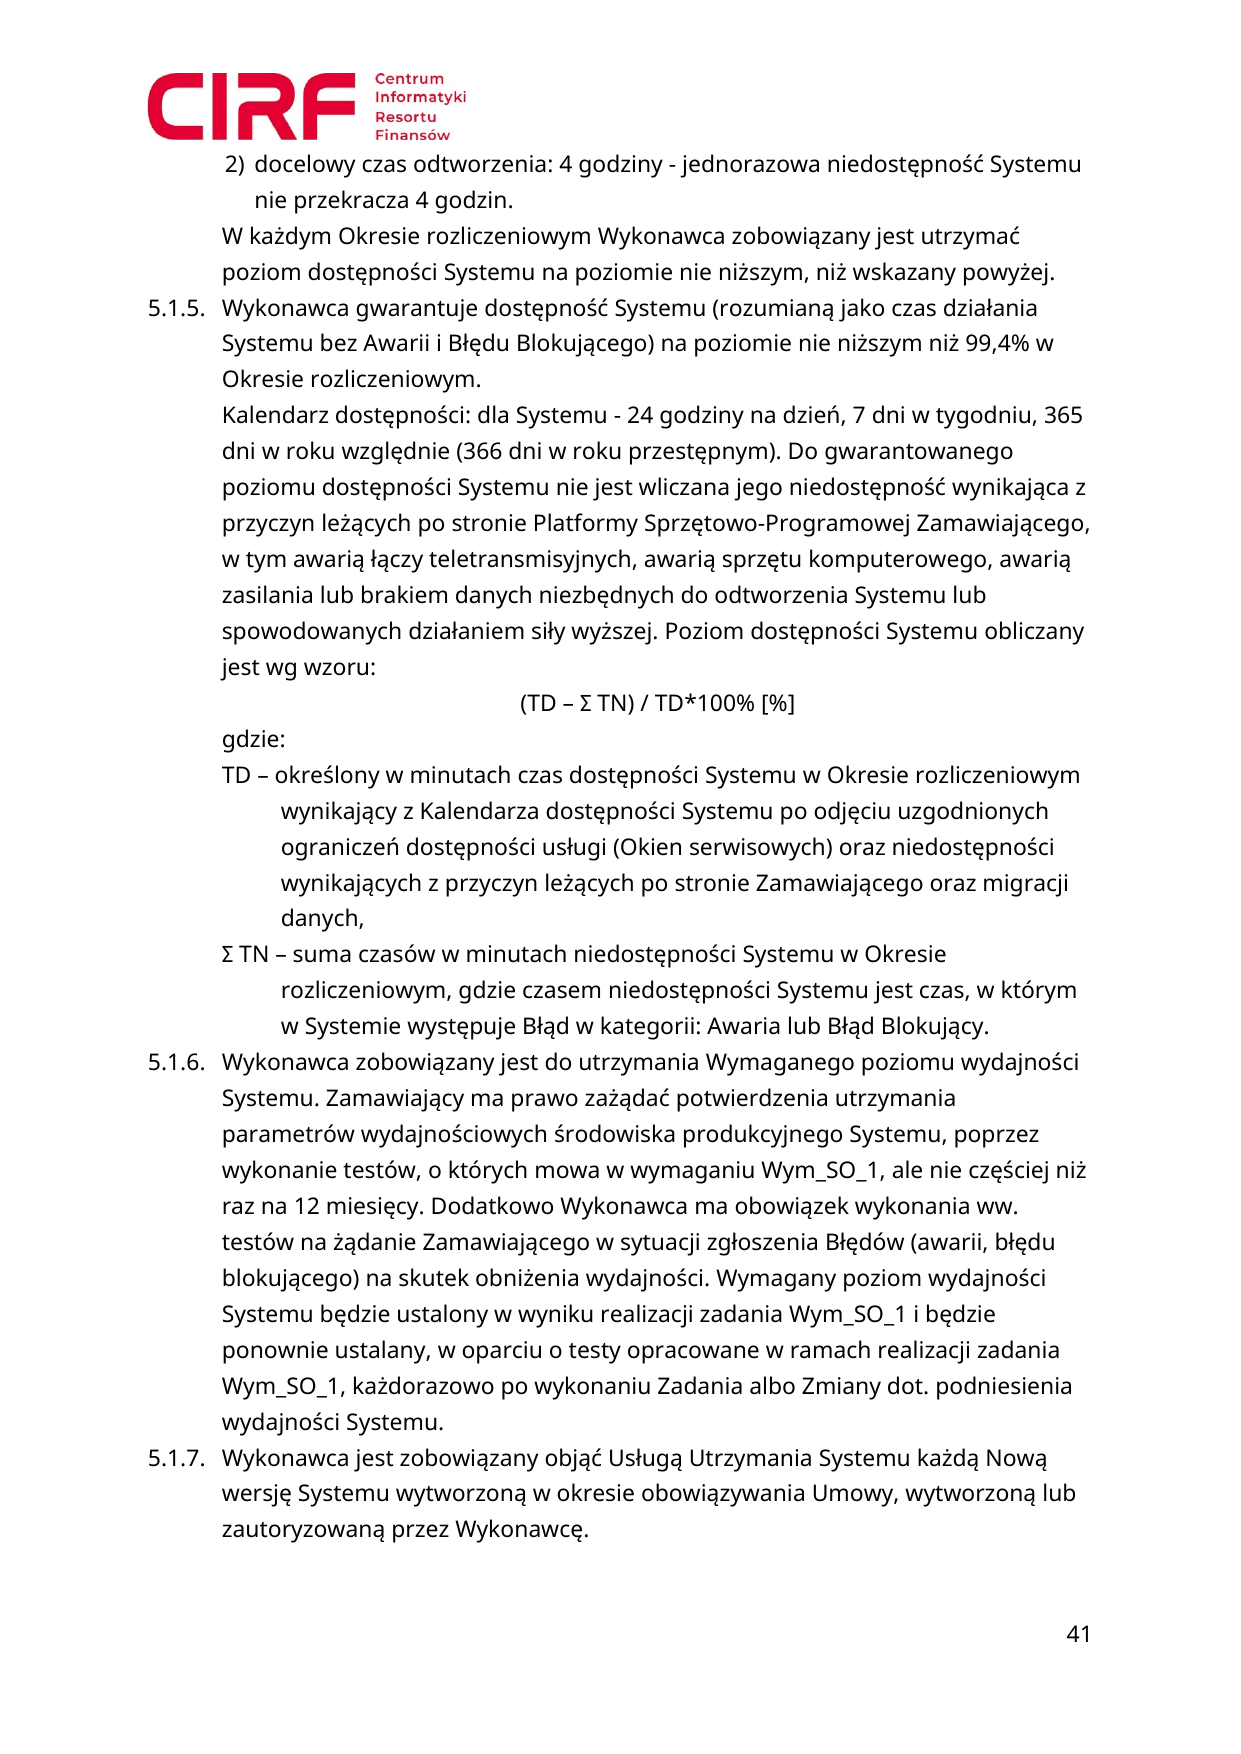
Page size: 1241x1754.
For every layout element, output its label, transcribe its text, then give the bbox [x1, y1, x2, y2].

list docelowy czas odtworzenia: 4 godziny - jednorazowa niedostępność Systemu nie przekracza 4 godzin. [224, 148, 1092, 215]
list Wykonawca gwarantuje dostępność Systemu (rozumianą jako czas działania Systemu bez Awarii i Błędu Blokującego) na poziomie nie niższym niż 99,4% w Okresie rozliczeniowym. [148, 291, 1092, 394]
list W każdym Okresie rozliczeniowym Wykonawca zobowiązany jest utrzymać poziom dostępności Systemu na poziomie nie niższym, niż wskazany powyżej. [222, 219, 1092, 287]
list Wykonawca jest zobowiązany objąć Usługą Utrzymania Systemu każdą Nową wersję Systemu wytworzoną w okresie obowiązywania Umowy, wytworzoną lub zautoryzowaną przez Wykonawcę. [148, 1441, 1092, 1544]
list Kalendarz dostępności: dla Systemu - 24 godziny na dzień, 7 dni w tygodniu, 365 dni w roku względnie (366 dni w roku przestępnym). Do gwarantowanego poziomu dostępności Systemu nie jest wliczana jego niedostępność wynikająca z przyczyn leżących po stronie Platformy Sprzętowo-Programowej Zamawiającego, w tym awarią łączy teletransmisyjnych, awarią sprzętu komputerowego, awarią zasilania lub brakiem danych niezbędnych do odtworzenia Systemu lub spowodowanych działaniem siły wyższej. Poziom dostępności Systemu obliczany jest wg wzoru: [222, 399, 1092, 682]
picture [147, 73, 466, 140]
list (TD – Σ TN) / TD*100% [%] [223, 687, 1092, 718]
list TD – określony w minutach czas dostępności Systemu w Okresie rozliczeniowym wynikający z Kalendarza dostępności Systemu po odjęciu uzgodnionych ograniczeń dostępności usługi (Okien serwisowych) oraz niedostępności wynikających z przyczyn leżących po stronie Zamawiającego oraz migracji danych, [222, 759, 1092, 934]
list Σ TN – suma czasów w minutach niedostępności Systemu w Okresie rozliczeniowym, gdzie czasem niedostępności Systemu jest czas, w którym w Systemie występuje Błąd w kategorii: Awaria lub Błąd Blokujący. [222, 938, 1092, 1041]
list Wykonawca zobowiązany jest do utrzymania Wymaganego poziomu wydajności Systemu. Zamawiający ma prawo zażądać potwierdzenia utrzymania parametrów wydajnościowych środowiska produkcyjnego Systemu, poprzez wykonanie testów, o których mowa w wymaganiu Wym_SO_1, ale nie częściej niż raz na 12 miesięcy. Dodatkowo Wykonawca ma obowiązek wykonania ww. testów na żądanie Zamawiającego w sytuacji zgłoszenia Błędów (awarii, błędu blokującego) na skutek obniżenia wydajności. Wymagany poziom wydajności Systemu będzie ustalony w wyniku realizacji zadania Wym_SO_1 i będzie ponownie ustalany, w oparciu o testy opracowane w ramach realizacji zadania Wym_SO_1, każdorazowo po wykonaniu Zadania albo Zmiany dot. podniesienia wydajności Systemu. [148, 1046, 1092, 1437]
list gdzie: [222, 723, 1092, 754]
